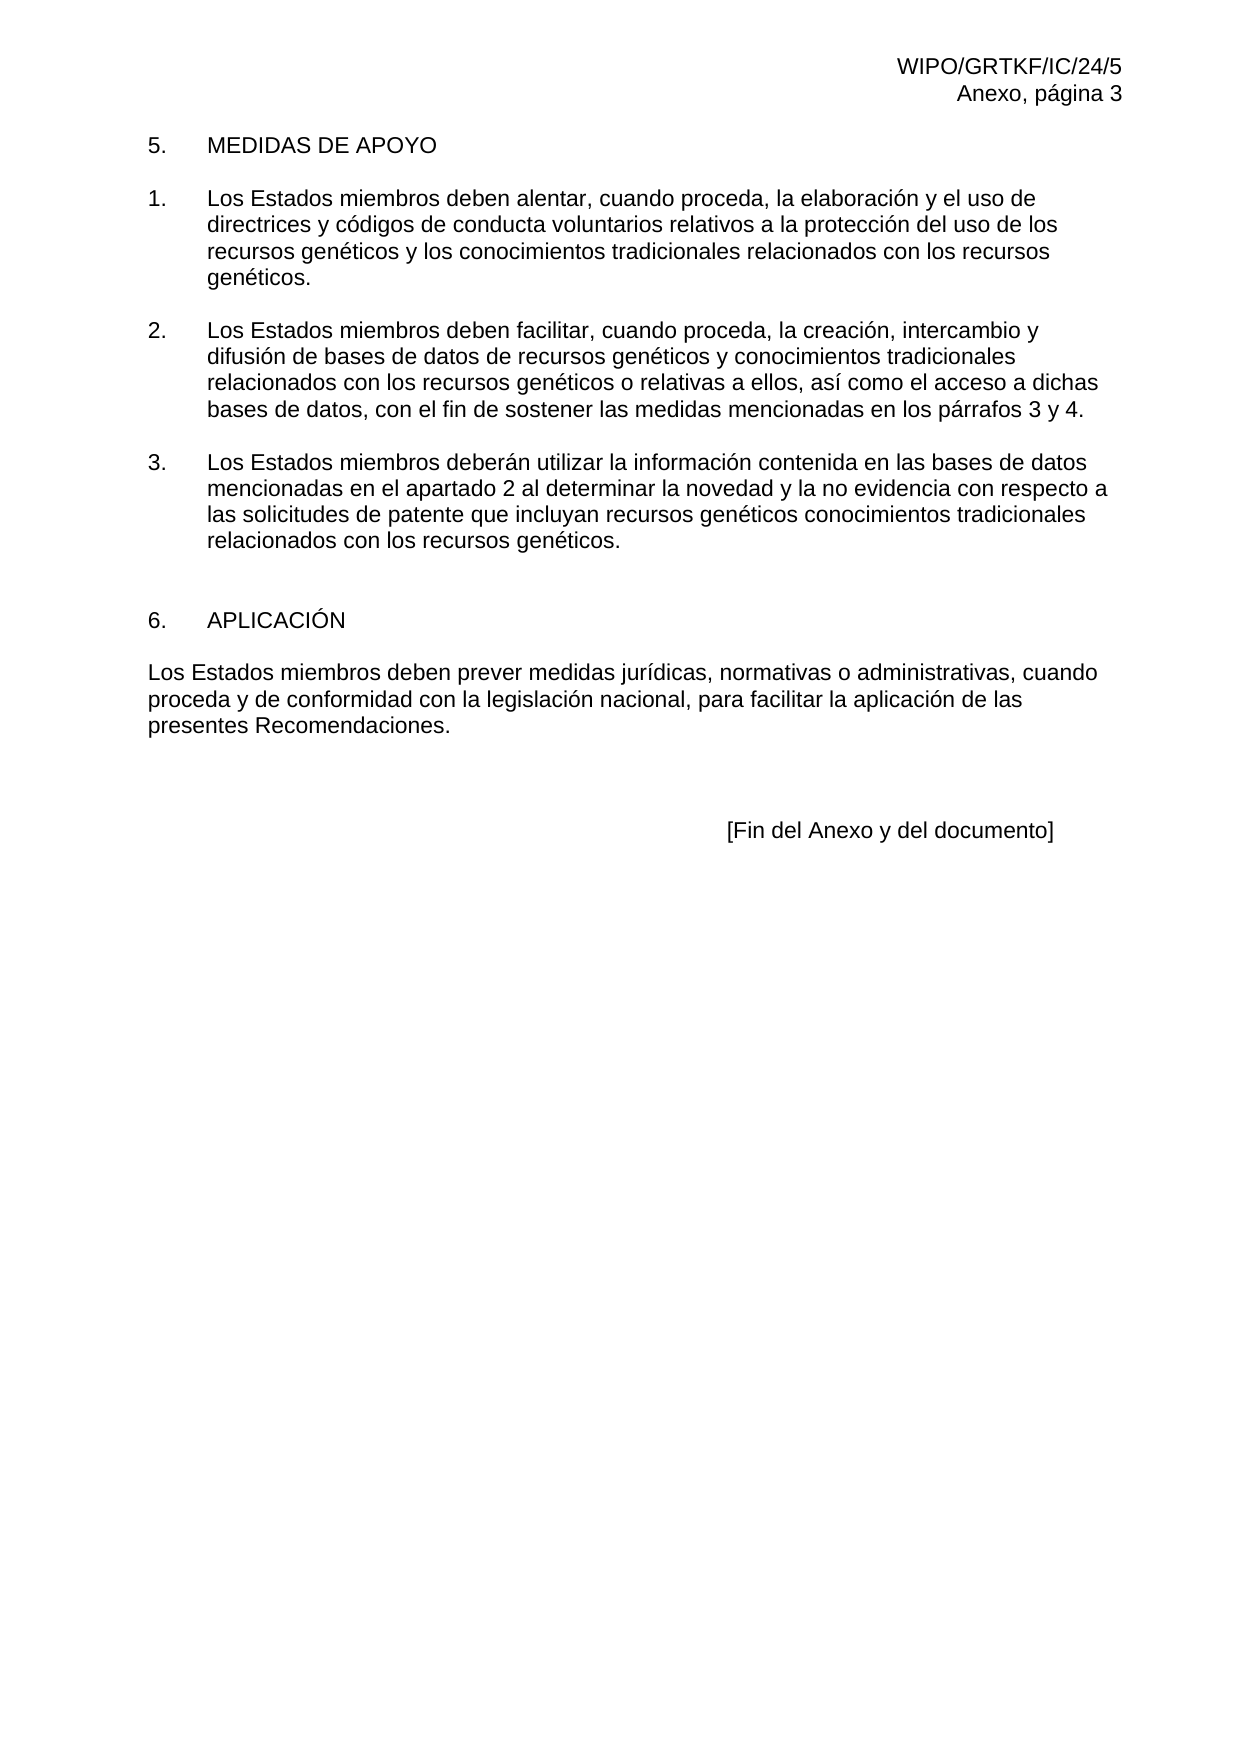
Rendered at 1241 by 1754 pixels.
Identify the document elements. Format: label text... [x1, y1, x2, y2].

text 1. Los Estados miembros deben alentar, cuando proceda, la elaboración y el uso de directrices y códigos de conducta voluntarios relativos a la protección del uso de los recursos genéticos y los conocimientos tradicionales relacionados con los recursos genéticos. [148, 185, 1122, 290]
text 6. APLICACIÓN [148, 607, 1122, 633]
text [Fin del Anexo y del documento] [727, 817, 1122, 844]
text 3. Los Estados miembros deberán utilizar la información contenida en las bases de datos mencionadas en el apartado 2 al determinar la novedad y la no evidencia con respecto a las solicitudes de patente que incluyan recursos genéticos conocimientos tradicionales relacionados con los recursos genéticos. [148, 448, 1122, 554]
text 2. Los Estados miembros deben facilitar, cuando proceda, la creación, intercambio y difusión de bases de datos de recursos genéticos y conocimientos tradicionales relacionados con los recursos genéticos o relativas a ellos, así como el acceso a dichas bases de datos, con el fin de sostener las medidas mencionadas en los párrafos 3 y 4. [148, 317, 1122, 422]
text 5. MEDIDAS DE APOYO [148, 132, 1122, 158]
text Los Estados miembros deben prever medidas jurídicas, normativas o administrativas, cuando proceda y de conformidad con la legislación nacional, para facilitar la aplicación de las presentes Recomendaciones. [148, 659, 1122, 738]
